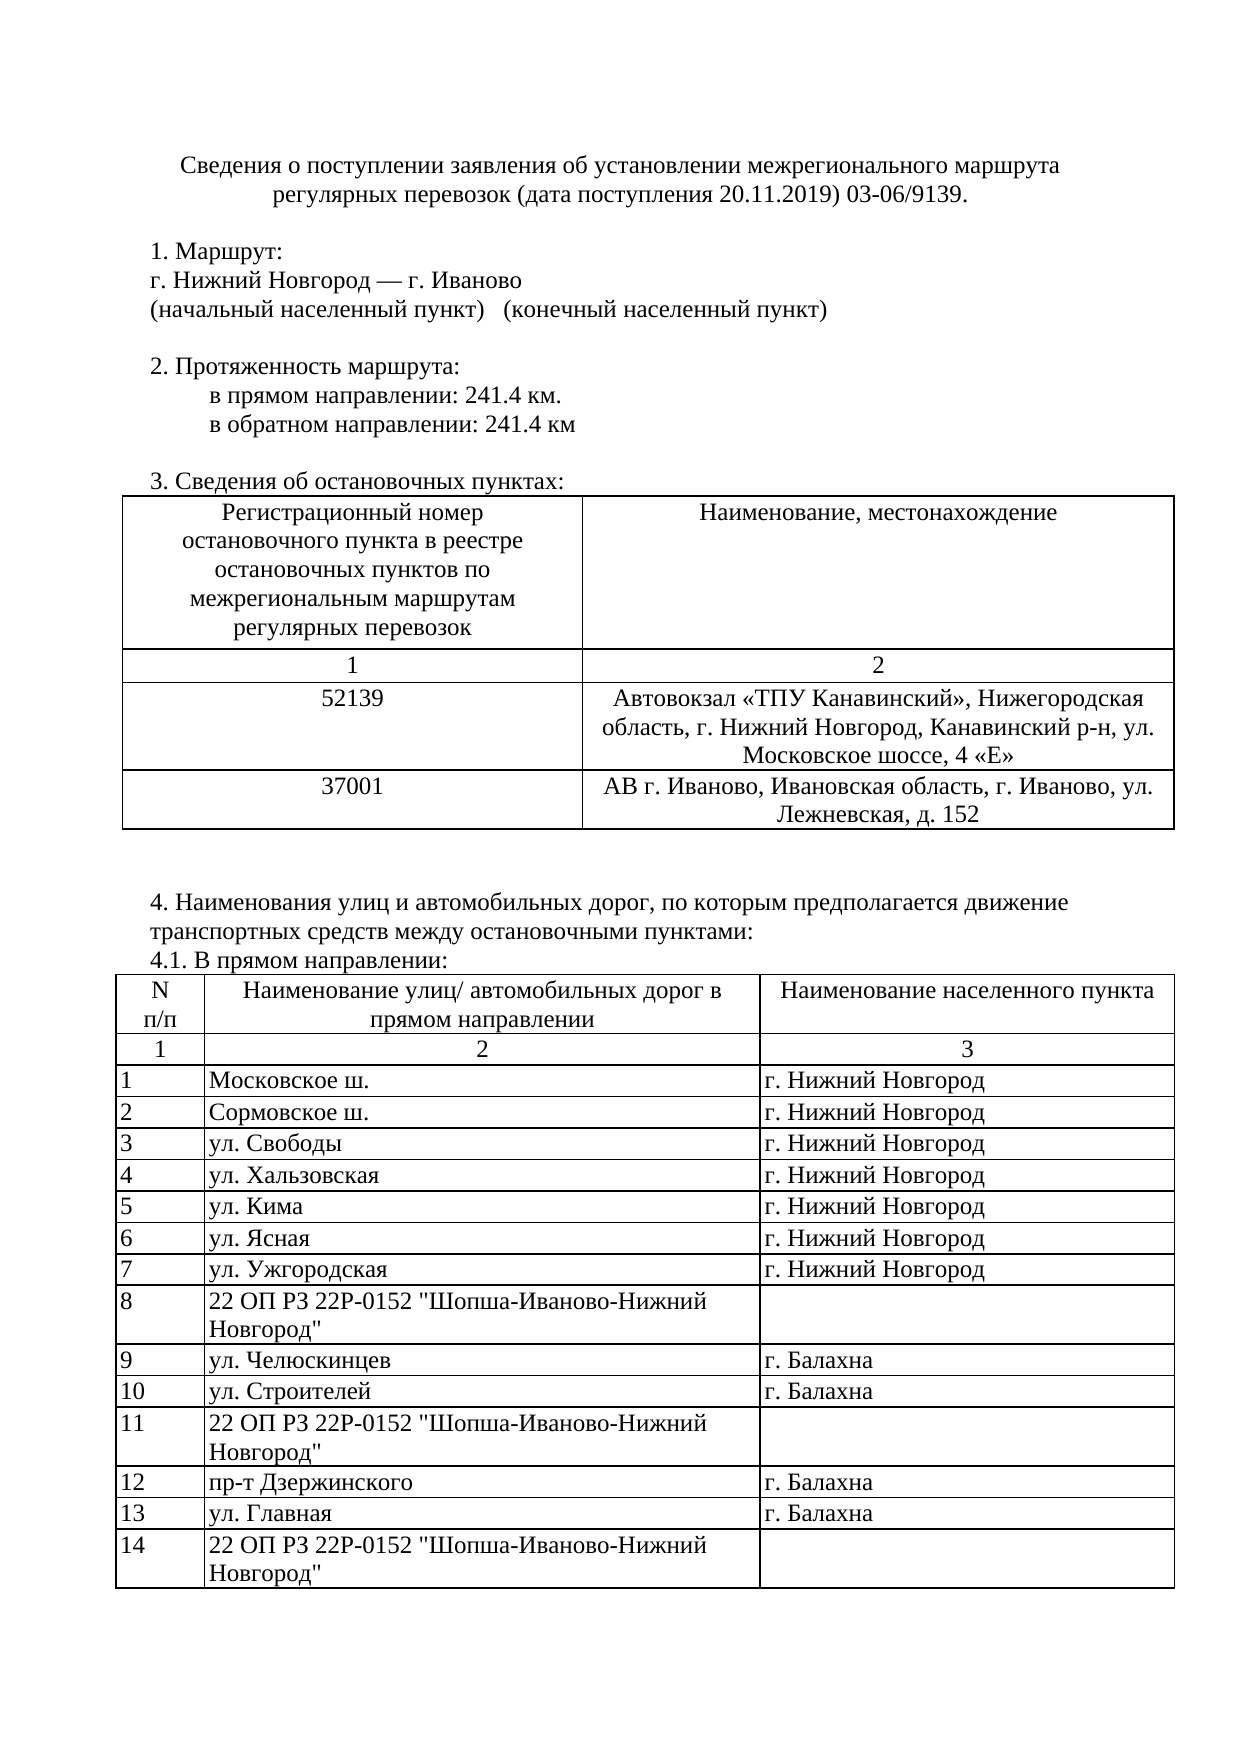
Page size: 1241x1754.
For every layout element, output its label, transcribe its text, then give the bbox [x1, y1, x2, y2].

table_cell 5 [117, 1192, 204, 1221]
table_cell г. Балахна [761, 1467, 1174, 1497]
table_cell 1 [117, 1034, 204, 1064]
text 2. Протяженность маршрута: [150, 351, 1090, 380]
table_cell г. Нижний Новгород [761, 1066, 1174, 1096]
table_cell 4 [117, 1160, 204, 1190]
table_cell г. Балахна [761, 1498, 1174, 1528]
text в прямом направлении: 241.4 км. [150, 380, 1090, 409]
table_cell 9 [117, 1345, 204, 1375]
table_cell ул. Хальзовская [205, 1160, 759, 1190]
table_cell 7 [117, 1255, 204, 1284]
table_cell 6 [117, 1223, 204, 1253]
text в обратном направлении: 241.4 км [150, 409, 1090, 437]
table_cell [761, 1408, 1174, 1465]
text 4.1. В прямом направлении: [150, 945, 1090, 973]
table_cell [761, 1286, 1174, 1343]
table_cell 10 [117, 1376, 204, 1406]
table_cell 37001 [123, 771, 582, 828]
table_cell г. Нижний Новгород [761, 1223, 1174, 1253]
table_cell Московское ш. [205, 1066, 759, 1096]
table_cell 12 [117, 1467, 204, 1497]
text 4. Наименования улиц и автомобильных дорог, по которым предполагается движение транспортных средств между остановочными пунктами: [150, 887, 1090, 945]
table_header Наименование, местонахождение [583, 497, 1173, 648]
table_cell г. Балахна [761, 1376, 1174, 1406]
text 3. Сведения об остановочных пунктах: [150, 466, 1090, 495]
table_cell ул. Главная [205, 1498, 759, 1528]
text Сведения о поступлении заявления об установлении межрегионального маршрута регулярных перевозок (дата поступления 20.11.2019) 03-06/9139. [150, 150, 1090, 207]
table_cell 2 [117, 1097, 204, 1127]
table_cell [205, 1530, 759, 1587]
table_cell ул. Ужгородская [205, 1255, 759, 1284]
table_cell 8 [117, 1286, 204, 1343]
table_cell 13 [117, 1498, 204, 1528]
table_cell г. Нижний Новгород [761, 1129, 1174, 1158]
table_cell 2 [205, 1034, 759, 1064]
table_cell Сормовское ш. [205, 1097, 759, 1127]
table_cell г. Нижний Новгород [761, 1160, 1174, 1190]
table_cell ул. Кима [205, 1192, 759, 1221]
table_header Наименование улиц/ автомобильных дорог в прямом направлении [205, 975, 759, 1033]
table_cell Автовокзал «ТПУ Канавинский», Нижегородская область, г. Нижний Новгород, Канавинский р-н, ул. Московское шоссе, 4 «Е» [583, 683, 1173, 769]
table_cell ул. Челюскинцев [205, 1345, 759, 1375]
table_cell АВ г. Иваново, Ивановская область, г. Иваново, ул. Лежневская, д. 152 [583, 771, 1173, 828]
table_cell 1 [117, 1066, 204, 1096]
table_cell 3 [761, 1034, 1174, 1064]
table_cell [205, 1408, 759, 1465]
table_cell [761, 1530, 1174, 1587]
table_header Регистрационный номер остановочного пункта в реестре остановочных пунктов по межрегиональным маршрутам регулярных перевозок [123, 497, 582, 648]
table_cell 22 ОП РЗ 22Р-0152 "Шопша-Иваново-Нижний Новгород" [205, 1286, 759, 1343]
table_header N п/п [117, 975, 204, 1033]
table_cell ул. Строителей [205, 1376, 759, 1406]
table_cell 14 [117, 1530, 204, 1587]
table_cell пр-т Дзержинского [205, 1467, 759, 1497]
table_cell 3 [117, 1129, 204, 1158]
table_cell г. Нижний Новгород [761, 1192, 1174, 1221]
text (начальный населенный пункт) (конечный населенный пункт) [150, 294, 1090, 322]
table_cell 2 [583, 650, 1173, 681]
table_cell г. Нижний Новгород [761, 1255, 1174, 1284]
text г. Нижний Новгород — г. Иваново [150, 265, 1090, 294]
table_cell г. Балахна [761, 1345, 1174, 1375]
table_header Наименование населенного пункта [761, 975, 1174, 1033]
table_cell ул. Свободы [205, 1129, 759, 1158]
table_cell 52139 [123, 683, 582, 769]
table_cell ул. Ясная [205, 1223, 759, 1253]
text 1. Маршрут: [150, 236, 1090, 265]
table_cell 11 [117, 1408, 204, 1465]
table_cell г. Нижний Новгород [761, 1097, 1174, 1127]
table_cell 1 [123, 650, 582, 681]
